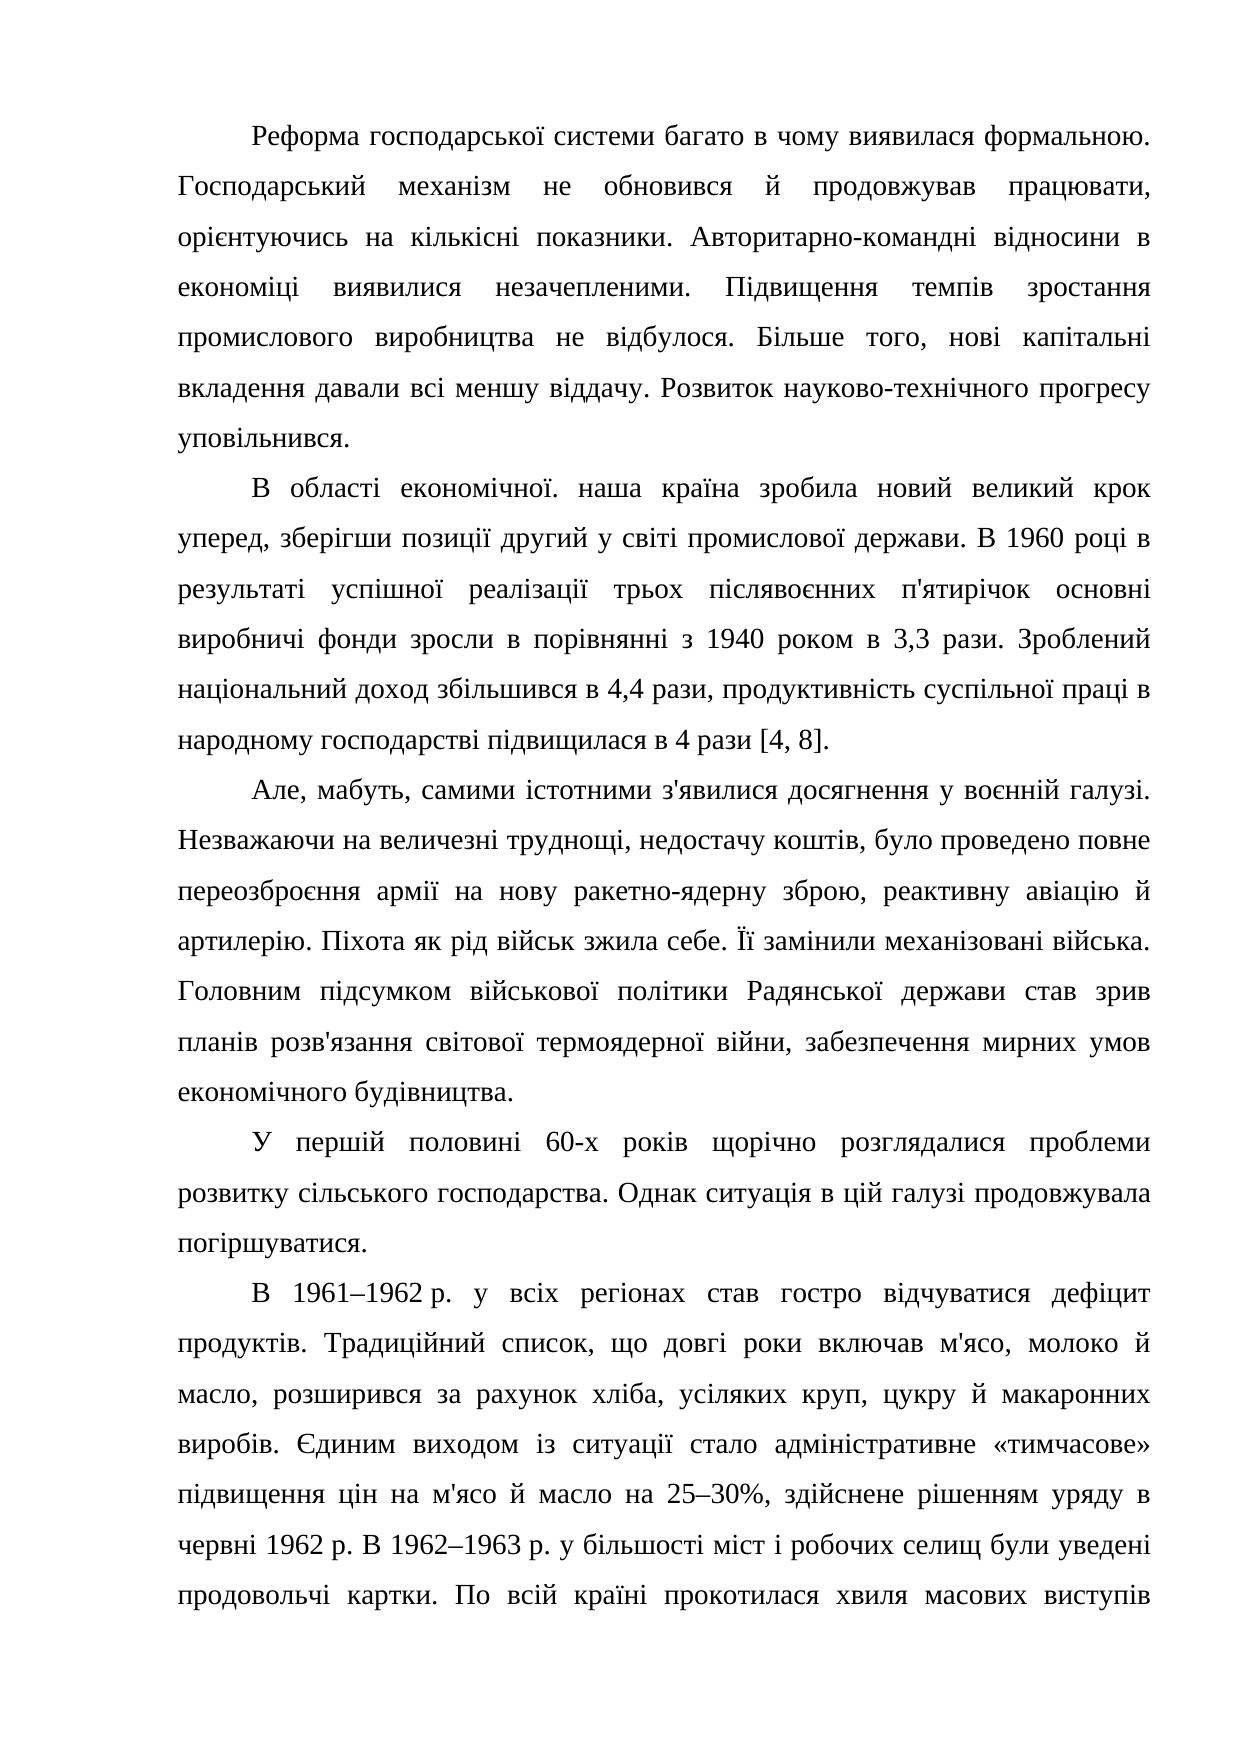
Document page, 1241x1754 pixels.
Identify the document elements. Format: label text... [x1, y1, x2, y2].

text У першій половині 60-х років щорічно розглядалися проблеми розвитку сільського господарства. Однак ситуація в цій галузі продовжувала погіршуватися. [177, 1124, 1152, 1258]
text Реформа господарської системи багато в чому виявилася формальною. Господарський механізм не обновився й продовжував працювати, орієнтуючись на кількісні показники. Авторитарно-командні відносини в економіці виявилися незачепленими. Підвищення темпів зростання промислового виробництва не відбулося. Більше того, нові капітальні вкладення давали всі меншу віддачу. Розвиток науково-технічного прогресу уповільнився. [177, 118, 1152, 453]
text Але, мабуть, самими істотними з'явилися досягнення у воєнній галузі. Незважаючи на величезні труднощі, недостачу коштів, було проведено повне переозброєння армії на нову ракетно-ядерну зброю, реактивну авіацію й артилерію. Піхота як рід військ зжила себе. Її замінили механізовані війська. Головним підсумком військової політики Радянської держави став зрив планів розв'язання світової термоядерної війни, забезпечення мирних умов економічного будівництва. [177, 772, 1152, 1108]
text В області економічної. наша країна зробила новий великий крок уперед, зберігши позиції другий у світі промислової держави. В 1960 році в результаті успішної реалізації трьох післявоєнних п'ятирічок основні виробничі фонди зросли в порівнянні з 1940 роком в 3,3 рази. Зроблений національний доход збільшився в 4,4 рази, продуктивність суспільної праці в народному господарстві підвищилася в 4 рази [4, 8]. [177, 470, 1152, 755]
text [177, 1275, 1152, 1611]
